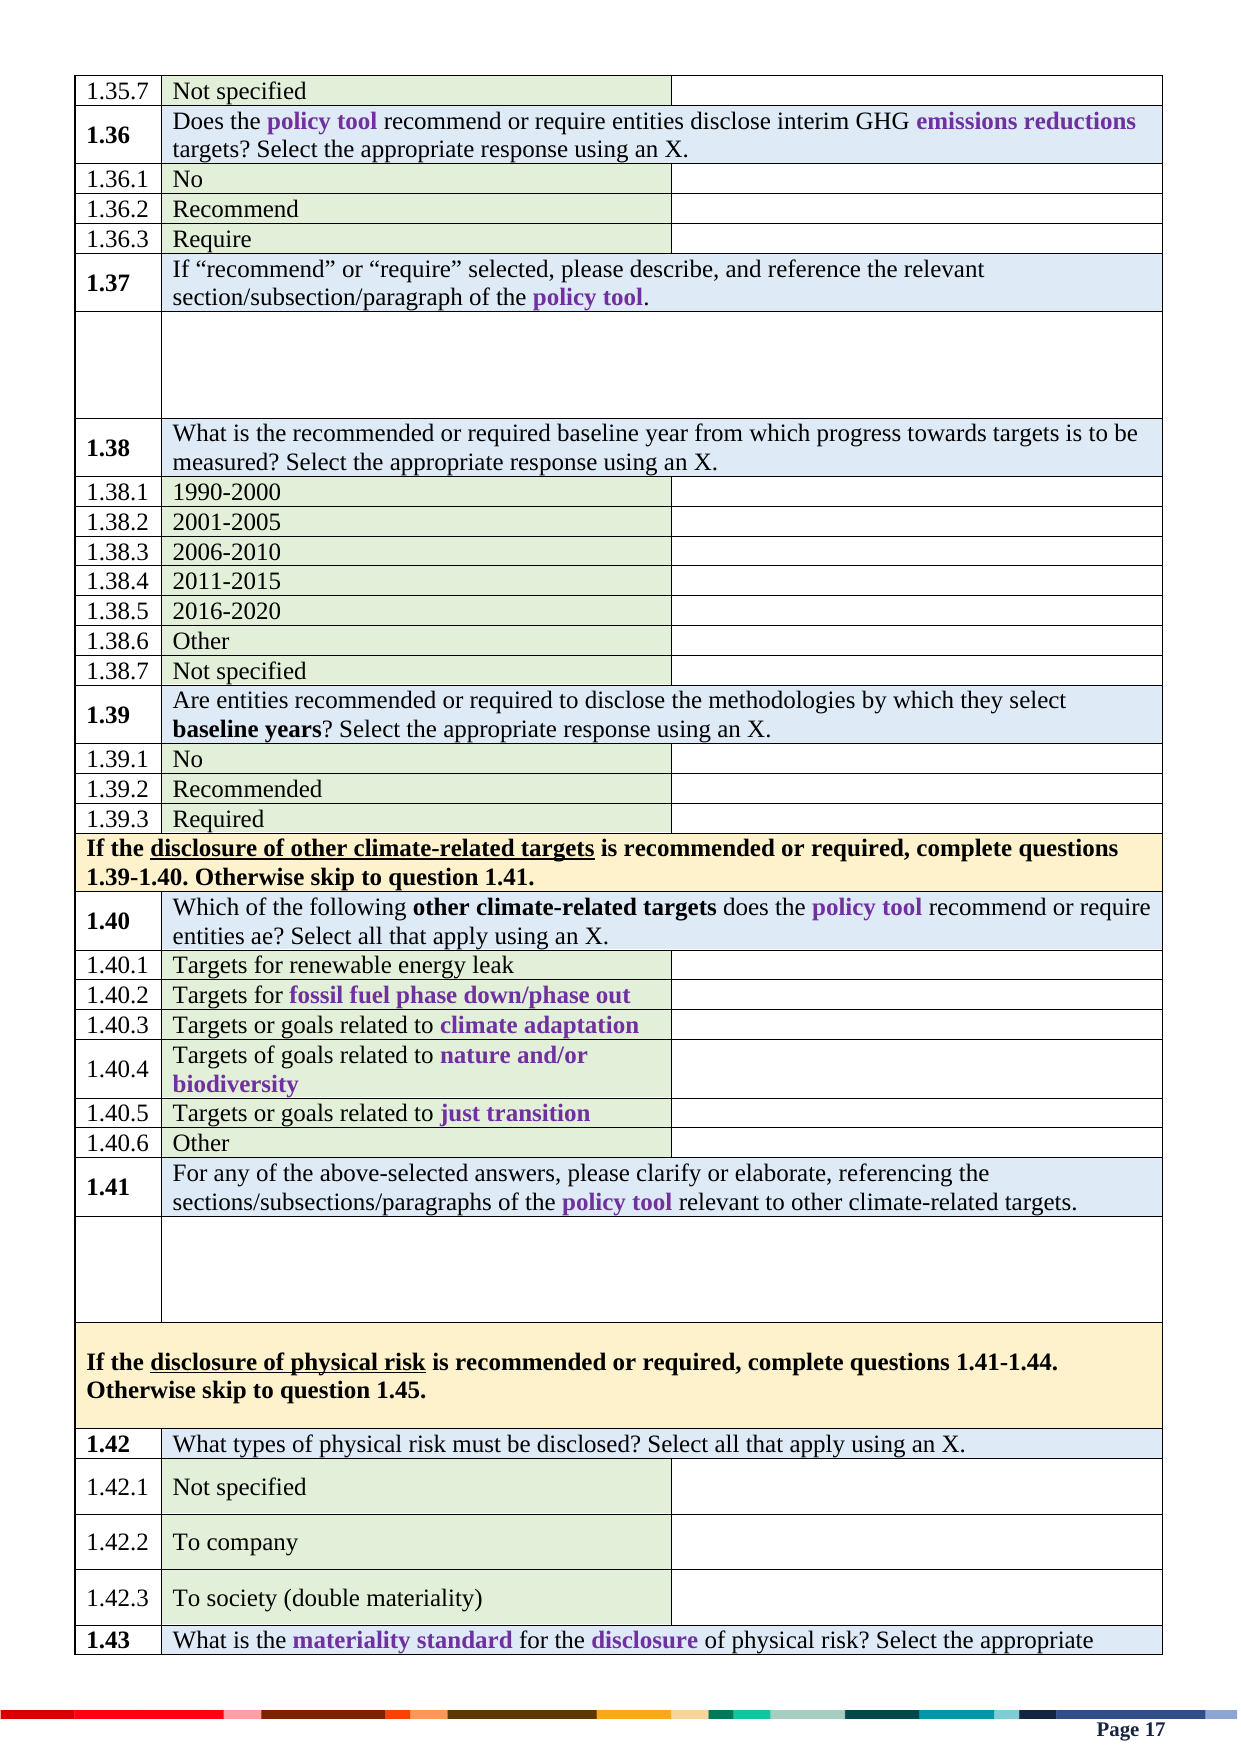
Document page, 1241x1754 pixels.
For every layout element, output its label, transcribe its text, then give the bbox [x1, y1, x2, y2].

table_cell No [162, 164, 671, 193]
table_cell 1.39 [76, 686, 161, 743]
table_cell Targets or goals related to climate adaptation [162, 1010, 671, 1039]
table_cell [672, 224, 1162, 253]
table_cell [672, 951, 1162, 979]
table_cell 1.40.3 [76, 1010, 161, 1039]
table_cell Targets for renewable energy leak [162, 951, 671, 979]
table_cell [672, 507, 1162, 536]
table_cell To company [162, 1515, 671, 1569]
table_cell [672, 1040, 1162, 1097]
table_cell If “recommend” or “require” selected, please describe, and reference the relevant section/subsection/paragraph of the policy tool. [162, 254, 1162, 311]
table_cell [162, 312, 1162, 417]
table_cell [672, 164, 1162, 193]
table_cell [672, 1459, 1162, 1513]
table_cell Which of the following other climate-related targets does the policy tool recommend or require entities ae? Select all that apply using an X. [162, 892, 1162, 949]
table_cell Targets for fossil fuel phase down/phase out [162, 980, 671, 1009]
table_cell For any of the above-selected answers, please clarify or elaborate, referencing the sections/subsections/paragraphs of the policy tool relevant to other climate-related targets. [162, 1158, 1162, 1216]
table_cell If the disclosure of other climate-related targets is recommended or required, complete questions 1.39-1.40. Otherwise skip to question 1.41. [76, 834, 1162, 891]
table_cell Recommended [162, 774, 671, 803]
table_cell 1.40.2 [76, 980, 161, 1009]
table_cell 1.35.7 [76, 76, 161, 105]
table_cell 1.40 [76, 892, 161, 949]
table_cell [672, 804, 1162, 832]
table_cell 1.38.6 [76, 626, 161, 655]
table_cell To society (double materiality) [162, 1570, 671, 1624]
table_cell 1.40.6 [76, 1128, 161, 1157]
table_cell 1.36 [76, 106, 161, 163]
table_cell 1.42.2 [76, 1515, 161, 1569]
table_cell [672, 537, 1162, 565]
table_cell Required [162, 804, 671, 832]
table_cell What types of physical risk must be disclosed? Select all that apply using an X. [162, 1429, 1162, 1458]
table_cell Not specified [162, 1459, 671, 1513]
table_cell Not specified [162, 76, 671, 105]
table_cell [672, 980, 1162, 1009]
table_cell 1.37 [76, 254, 161, 311]
table_cell Require [162, 224, 671, 253]
table_cell [76, 312, 161, 417]
table_cell 1.38.3 [76, 537, 161, 565]
table_cell [672, 76, 1162, 105]
table_cell 2011-2015 [162, 566, 671, 595]
table_cell 1.42 [76, 1429, 161, 1458]
table_cell 2006-2010 [162, 537, 671, 565]
table_cell 1.42.1 [76, 1459, 161, 1513]
table_cell Targets or goals related to just transition [162, 1099, 671, 1127]
table_cell [672, 626, 1162, 655]
table_cell [672, 1515, 1162, 1569]
table_cell Does the policy tool recommend or require entities disclose interim GHG emissions reductions targets? Select the appropriate response using an X. [162, 106, 1162, 163]
table_cell [672, 774, 1162, 803]
table_cell 1.38.4 [76, 566, 161, 595]
table_cell [672, 596, 1162, 625]
table_cell 1.38 [76, 419, 161, 476]
table_cell Recommend [162, 194, 671, 223]
table_cell 1.40.1 [76, 951, 161, 979]
table_cell [672, 477, 1162, 506]
table_cell 1.41 [76, 1158, 161, 1216]
table_cell 1.43 [76, 1626, 161, 1654]
table_cell [76, 1217, 161, 1322]
table_cell [672, 1128, 1162, 1157]
table_cell 1.36.1 [76, 164, 161, 193]
table_cell 2001-2005 [162, 507, 671, 536]
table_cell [162, 1626, 1162, 1654]
table_cell 1.39.2 [76, 774, 161, 803]
table_cell 2016-2020 [162, 596, 671, 625]
table_cell 1.39.3 [76, 804, 161, 832]
table_cell 1.38.1 [76, 477, 161, 506]
table_cell [672, 1570, 1162, 1624]
table_cell 1.42.3 [76, 1570, 161, 1624]
table_cell 1.36.2 [76, 194, 161, 223]
table_cell 1.38.7 [76, 656, 161, 684]
table_cell 1.38.5 [76, 596, 161, 625]
table_cell Not specified [162, 656, 671, 684]
table_cell If the disclosure of physical risk is recommended or required, complete questions 1.41-1.44. Otherwise skip to question 1.45. [76, 1323, 1162, 1428]
table_cell [672, 1099, 1162, 1127]
table_cell 1.39.1 [76, 744, 161, 773]
table_cell 1.38.2 [76, 507, 161, 536]
picture [0, 1710, 1236, 1719]
table_cell [672, 566, 1162, 595]
table_cell 1.36.3 [76, 224, 161, 253]
table_cell Other [162, 626, 671, 655]
table_cell No [162, 744, 671, 773]
table_cell [672, 1010, 1162, 1039]
table_cell Are entities recommended or required to disclose the methodologies by which they select baseline years? Select the appropriate response using an X. [162, 686, 1162, 743]
table_cell [672, 194, 1162, 223]
table_cell [672, 744, 1162, 773]
table_cell 1990-2000 [162, 477, 671, 506]
table_cell Targets of goals related to nature and/or biodiversity [162, 1040, 671, 1097]
table_cell [672, 656, 1162, 684]
table_cell 1.40.5 [76, 1099, 161, 1127]
table_cell Other [162, 1128, 671, 1157]
table_cell What is the recommended or required baseline year from which progress towards targets is to be measured? Select the appropriate response using an X. [162, 419, 1162, 476]
table_cell 1.40.4 [76, 1040, 161, 1097]
table_cell [162, 1217, 1162, 1322]
